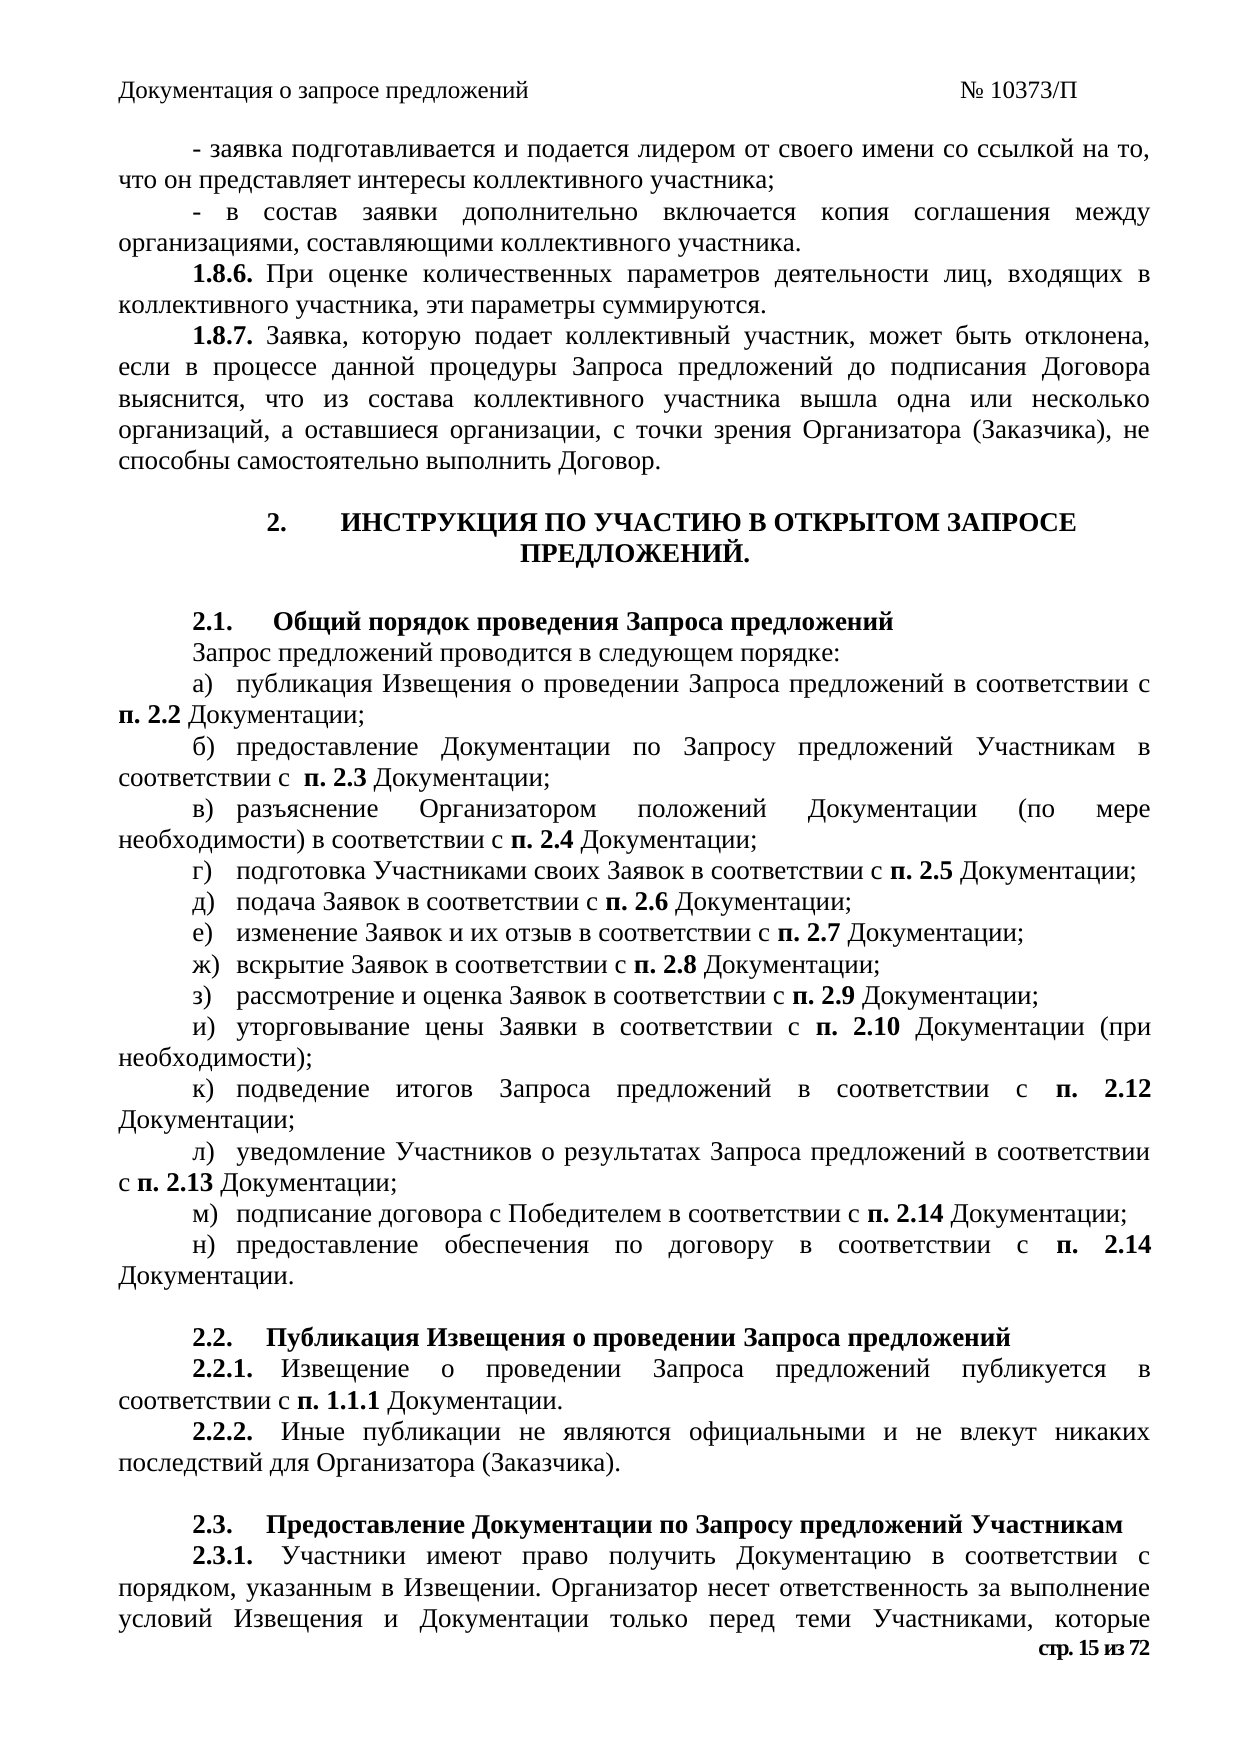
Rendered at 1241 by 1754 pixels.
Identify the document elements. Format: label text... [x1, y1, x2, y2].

list предоставление Документации по Запросу предложений Участникам в соответствии с п. 2.3 Документации; [118, 730, 1152, 792]
list подписание договора с Победителем в соответствии с п. 2.14 Документации; [118, 1197, 1152, 1228]
list уведомление Участников о результатах Запроса предложений в соответствии с п. 2.13 Документации; [118, 1134, 1152, 1197]
list При оценке количественных параметров деятельности лиц, входящих в коллективного участника, эти параметры суммируются. [118, 257, 1152, 319]
list подача Заявок в соответствии с п. 2.6 Документации; [118, 885, 1152, 917]
list - в состав заявки дополнительно включается копия соглашения между организациями, составляющими коллективного участника. [118, 195, 1152, 257]
list подведение итогов Запроса предложений в соответствии с п. 2.12 Документации; [118, 1072, 1152, 1134]
list Иные публикации не являются официальными и не влекут никаких последствий для Организатора (Заказчика). [118, 1415, 1152, 1477]
list публикация Извещения о проведении Запроса предложений в соответствии с п. 2.2 Документации; [118, 667, 1152, 730]
list изменение Заявок и их отзыв в соответствии с п. 2.7 Документации; [118, 917, 1152, 948]
list Извещение о проведении Запроса предложений публикуется в соответствии с п. 1.1.1 Документации. [118, 1353, 1152, 1415]
list подготовка Участниками своих Заявок в соответствии с п. 2.5 Документации; [118, 854, 1152, 885]
list вскрытие Заявок в соответствии с п. 2.8 Документации; [118, 948, 1152, 979]
list - заявка подготавливается и подается лидером от своего имени со ссылкой на то, что он представляет интересы коллективного участника; [118, 132, 1152, 195]
list предоставление обеспечения по договору в соответствии с п. 2.14 Документации. [118, 1228, 1152, 1290]
subtitle Предоставление Документации по Запросу предложений Участникам [118, 1508, 1152, 1539]
subtitle Общий порядок проведения Запроса предложений [118, 605, 1152, 636]
list Заявка, которую подает коллективный участник, может быть отклонена, если в процессе данной процедуры Запроса предложений до подписания Договора выяснится, что из состава коллективного участника вышла одна или несколько организаций, а оставшиеся организации, с точки зрения Организатора (Заказчика), не способны самостоятельно выполнить Договор. [118, 319, 1152, 475]
text Запрос предложений проводится в следующем порядке: [118, 636, 1152, 667]
list рассмотрение и оценка Заявок в соответствии с п. 2.9 Документации; [118, 979, 1152, 1010]
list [118, 1539, 1152, 1633]
subtitle Публикация Извещения о проведении Запроса предложений [118, 1321, 1152, 1353]
list уторговывание цены Заявки в соответствии с п. 2.10 Документации (при необходимости); [118, 1010, 1152, 1072]
list разъяснение Организатором положений Документации (по мере необходимости) в соответствии с п. 2.4 Документации; [118, 792, 1152, 854]
list ИНСТРУКЦИЯ ПО УЧАСТИЮ В ОТКРЫТОМ ЗАПРОСЕ ПРЕДЛОЖЕНИЙ. [118, 506, 1152, 568]
